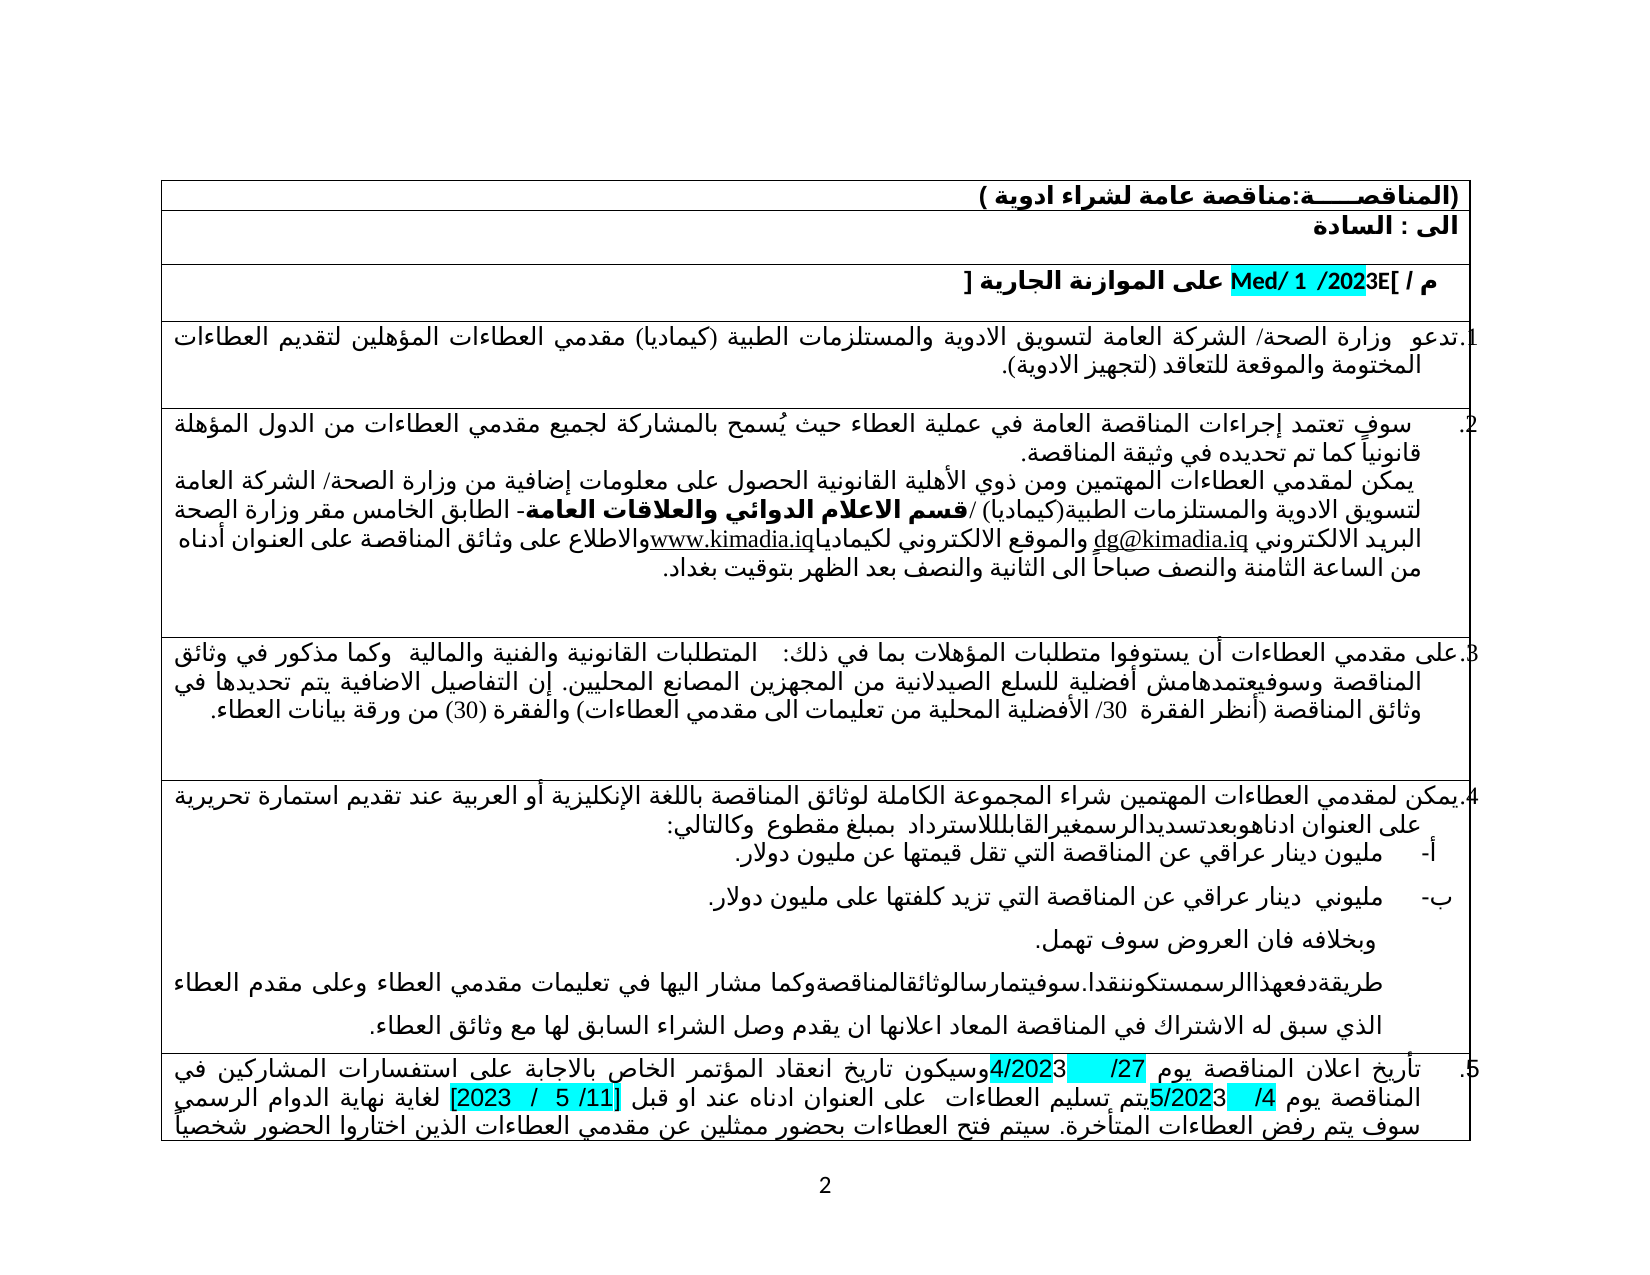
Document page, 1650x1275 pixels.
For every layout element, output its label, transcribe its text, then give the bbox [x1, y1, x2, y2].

table_cell يمكن لمقدمي العطاءات المهتمين شراء المجموعة الكاملة لوثائق المناقصة باللغة الإنكليزية أو العربية عند تقديم استمارة تحريرية على العنوان ادناهوبعدتسديدالرسمغيرالقابلللاسترداد بمبلغ مقطوع وكالتالي: مليون دينار عراقي عن المناقصة التي تقل قيمتها عن مليون دولار. مليوني دينار عراقي عن المناقصة التي تزيد كلفتها على مليون دولار. وبخلافه فان العروض سوف تهمل. طريقةدفعهذاالرسمستكوننقدا.سوفيتمارسالوثائقالمناقصةوكما مشار اليها في تعليمات مقدمي العطاء وعلى مقدم العطاء الذي سبق له الاشتراك في المناقصة المعاد اعلانها ان يقدم وصل الشراء السابق لها مع وثائق العطاء. [162, 781, 1469, 1053]
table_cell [162, 1054, 1469, 1140]
table_cell الى : السادة [162, 211, 1469, 264]
table_cell سوف تعتمد إجراءات المناقصة العامة في عملية العطاء حيث يُسمح بالمشاركة لجميع مقدمي العطاءات من الدول المؤهلة قانونياً كما تم تحديده في وثيقة المناقصة. يمكن لمقدمي العطاءات المهتمين ومن ذوي الأهلية القانونية الحصول على معلومات إضافية من وزارة الصحة/ الشركة العامة لتسويق الادوية والمستلزمات الطبية(كيماديا) /قسم الاعلام الدوائي والعلاقات العامة- الطابق الخامس مقر وزارة الصحة البريد الالكتروني dg@kimadia.iq والموقع الالكتروني لكيمادياwww.kimadia.iqوالاطلاع على وثائق المناقصة على العنوان أدناه من الساعة الثامنة والنصف صباحاً الى الثانية والنصف بعد الظهر بتوقيت بغداد. [162, 409, 1469, 637]
table_cell (المناقصـــــة:مناقصة عامة لشراء ادوية ) [162, 181, 1469, 210]
table_cell م / ]Med/ 1 /2023E على الموازنة الجارية [ [162, 265, 1469, 321]
table_cell تدعو وزارة الصحة/ الشركة العامة لتسويق الادوية والمستلزمات الطبية (كيماديا) مقدمي العطاءات المؤهلين لتقديم العطاءات المختومة والموقعة للتعاقد (لتجهيز الادوية). [162, 322, 1469, 408]
table_cell على مقدمي العطاءات أن يستوفوا متطلبات المؤهلات بما في ذلك: المتطلبات القانونية والفنية والمالية وكما مذكور في وثائق المناقصة وسوفيعتمدهامش أفضلية للسلع الصيدلانية من المجهزين المصانع المحليين. إن التفاصيل الاضافية يتم تحديدها في وثائق المناقصة (أنظر الفقرة 30/ الأفضلية المحلية من تعليمات الى مقدمي العطاءات) والفقرة (30) من ورقة بيانات العطاء. [162, 638, 1469, 780]
